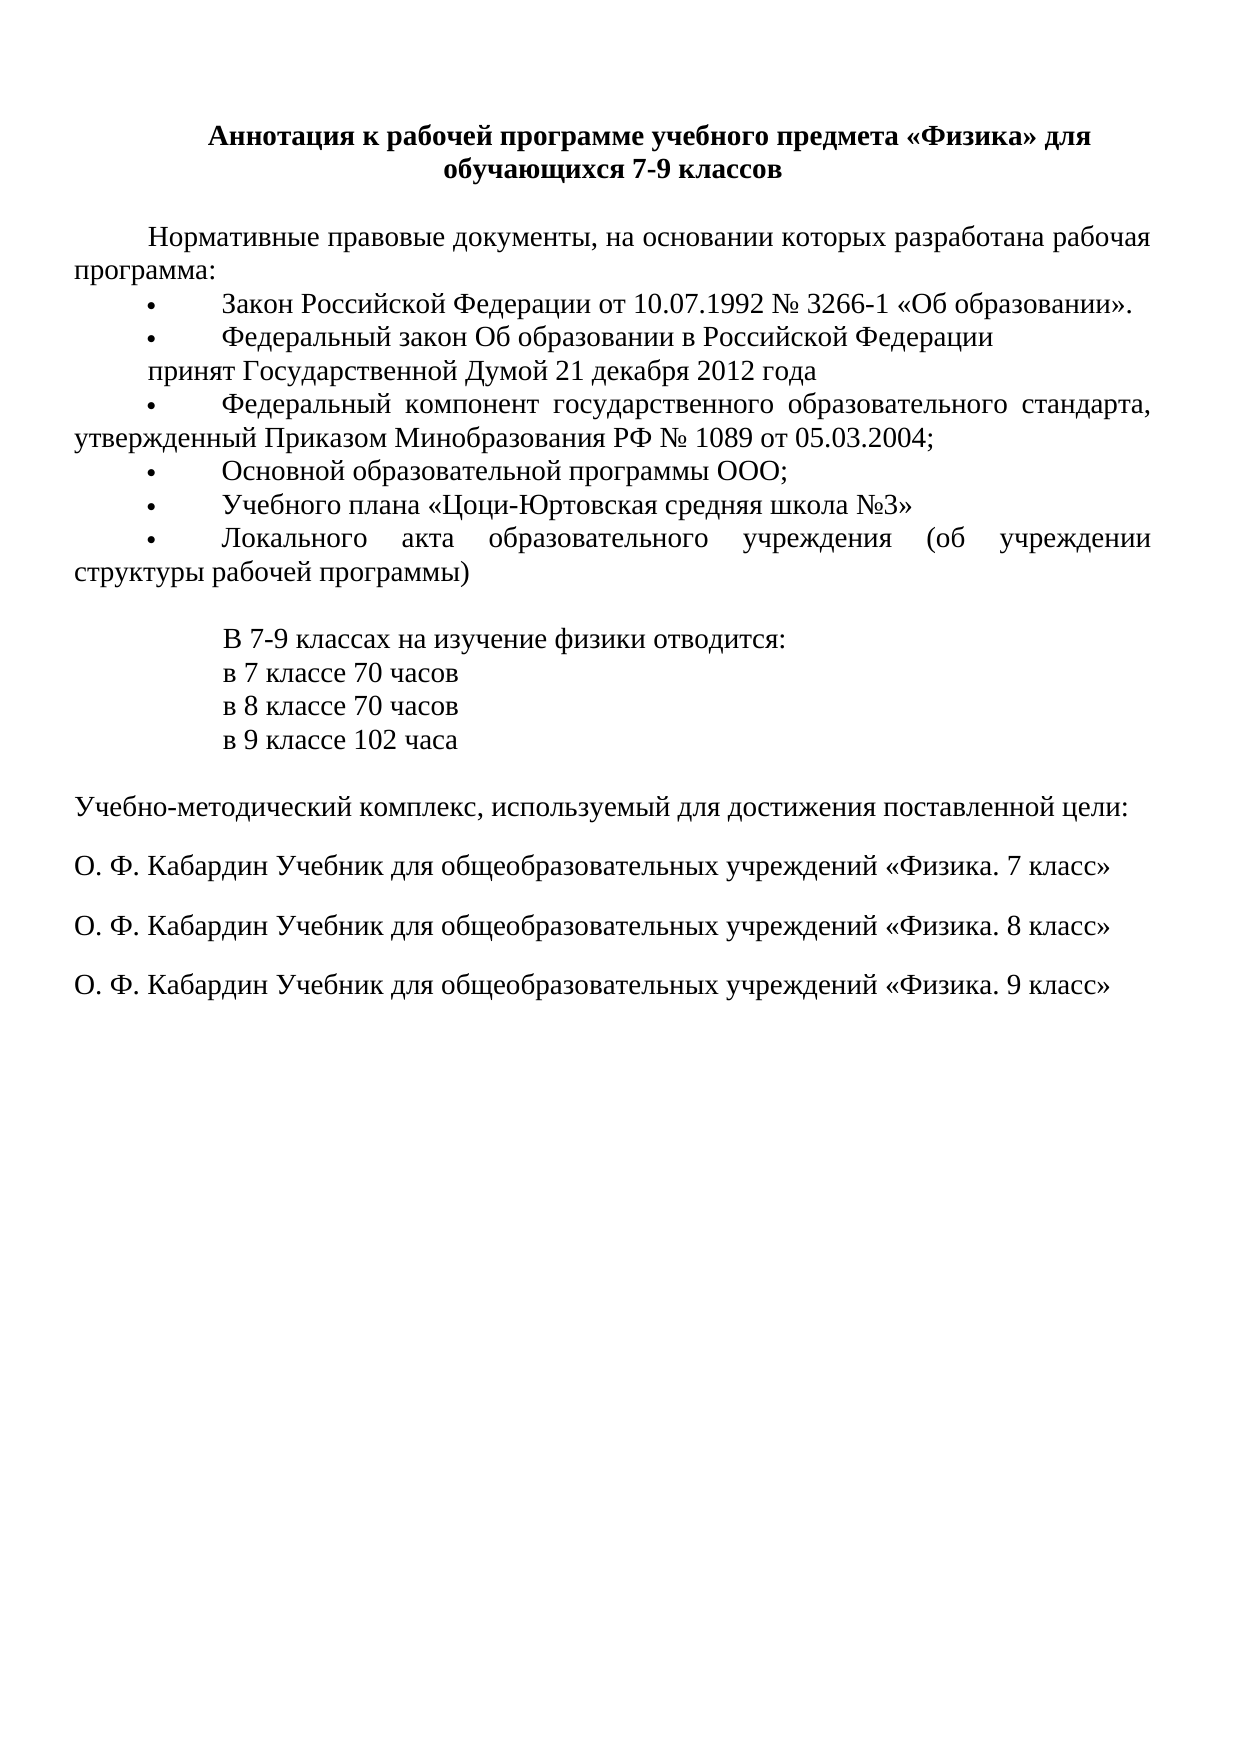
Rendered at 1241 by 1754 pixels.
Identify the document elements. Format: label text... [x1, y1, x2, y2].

text в 9 классе 102 часа [149, 722, 1152, 755]
text Аннотация к рабочей программе учебного предмета «Физика» для обучающихся 7-9 классов [74, 118, 1152, 185]
list Закон Российской Федерации от 10.07.1992 № 3266-1 «Об образовании». [74, 286, 1152, 319]
list Локального акта образовательного учреждения (об учреждении структуры рабочей программы) [74, 521, 1152, 588]
list Учебного плана «Цоци-Юртовская средняя школа №3» [74, 487, 1152, 521]
text О. Ф. Кабардин Учебник для общеобразовательных учреждений «Физика. 7 класс» [74, 848, 1152, 882]
text Учебно-методический комплекс, используемый для достижения поставленной цели: [74, 789, 1152, 822]
text принят Государственной Думой 21 декабря 2012 года [74, 353, 1152, 386]
text в 7 классе 70 часов [149, 655, 1152, 688]
list Основной образовательной программы ООО; [74, 453, 1152, 487]
text О. Ф. Кабардин Учебник для общеобразовательных учреждений «Физика. 8 класс» [74, 908, 1152, 941]
list Федеральный закон Об образовании в Российской Федерации [74, 319, 1152, 353]
text Нормативные правовые документы, на основании которых разработана рабочая программа: [74, 219, 1152, 286]
text О. Ф. Кабардин Учебник для общеобразовательных учреждений «Физика. 9 класс» [74, 967, 1152, 1001]
text В 7-9 классах на изучение физики отводится: [149, 621, 1152, 655]
text в 8 классе 70 часов [149, 688, 1152, 722]
list Федеральный компонент государственного образовательного стандарта, утвержденный Приказом Минобразования РФ № 1089 от 05.03.2004; [74, 386, 1152, 453]
